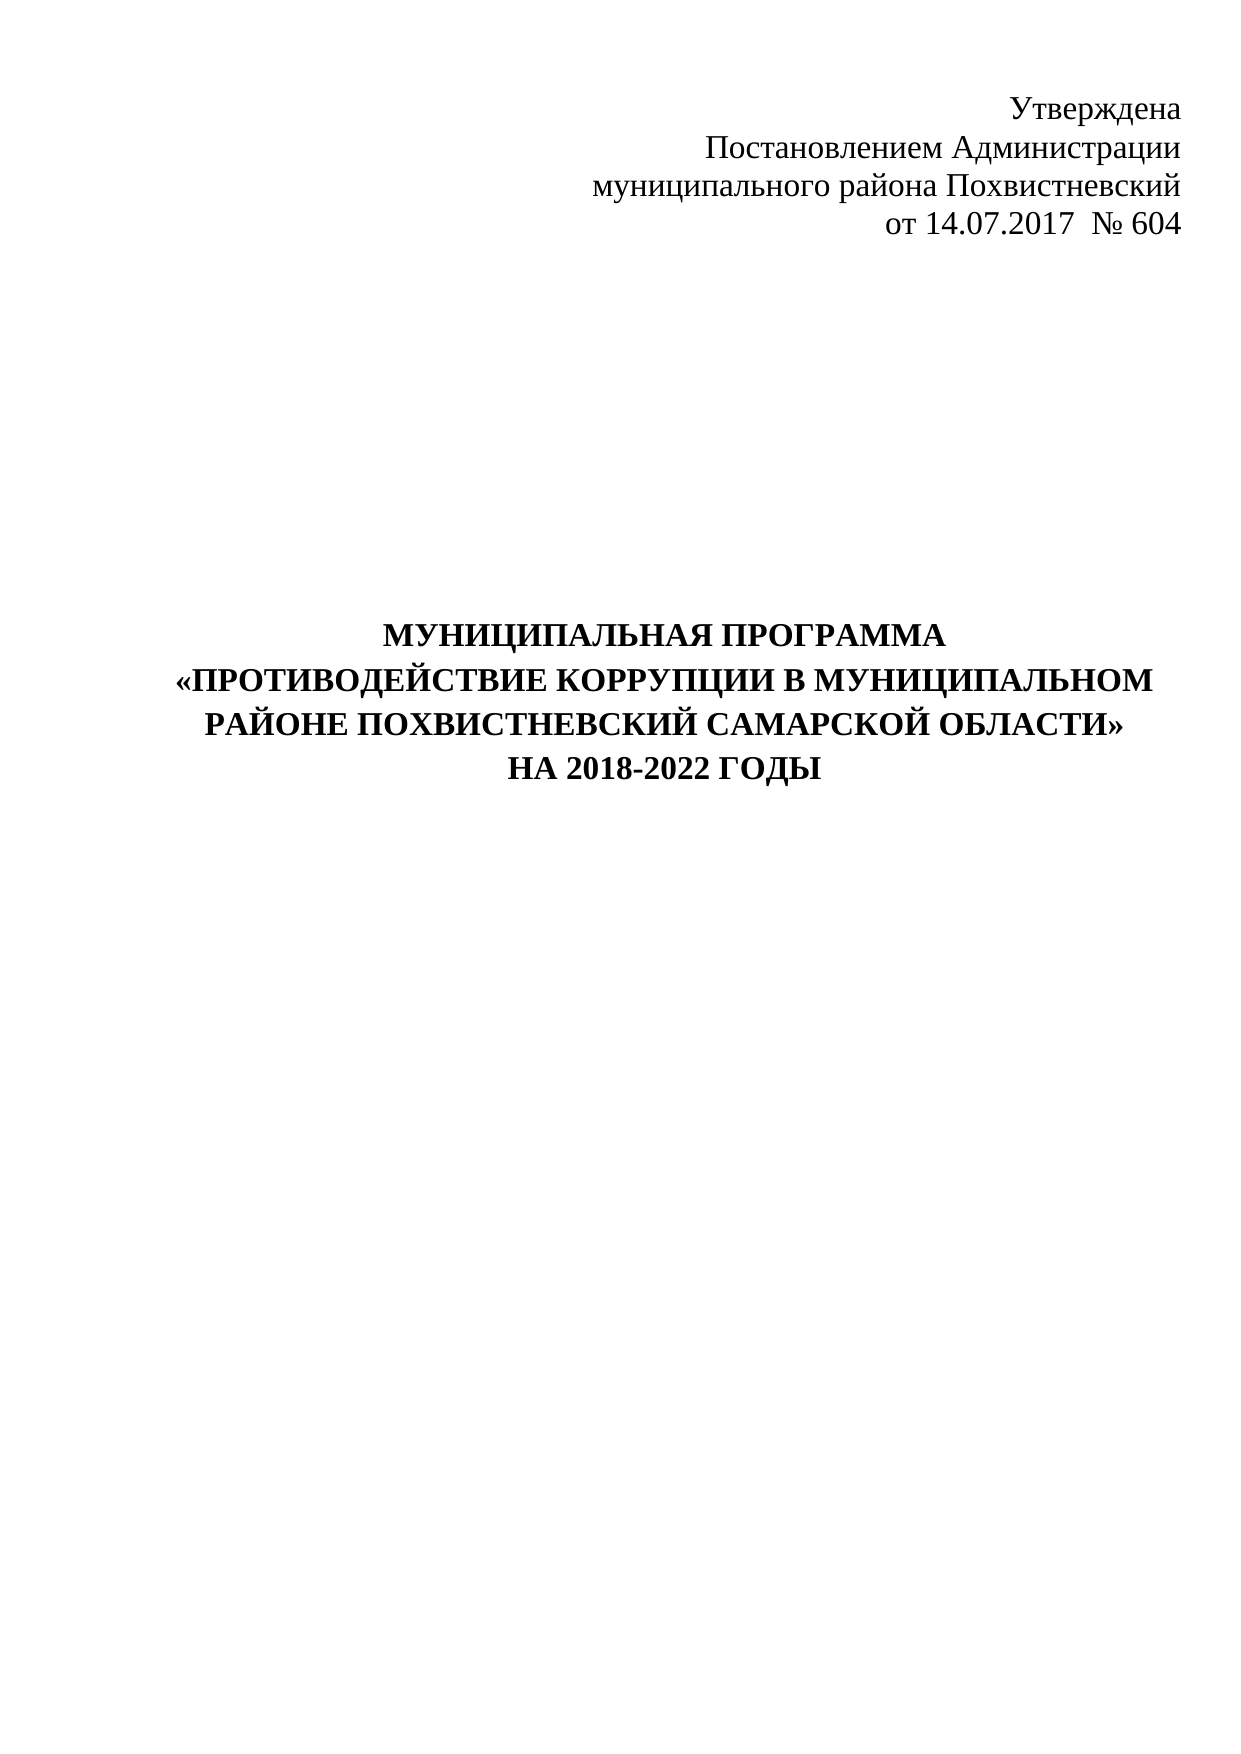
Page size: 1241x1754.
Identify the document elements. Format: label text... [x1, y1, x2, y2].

text муниципального района Похвистневский [148, 165, 1181, 204]
text МУНИЦИПАЛЬНАЯ ПРОГРАММА [148, 616, 1181, 654]
text Утверждена [148, 89, 1181, 127]
text Постановлением Администрации [148, 127, 1181, 165]
text от 14.07.2017 № 604 [148, 204, 1181, 242]
text «ПРОТИВОДЕЙСТВИЕ КОРРУПЦИИ В МУНИЦИПАЛЬНОМ РАЙОНЕ ПОХВИСТНЕВСКИЙ САМАРСКОЙ ОБЛАСТИ» НА 2018-2022 ГОДЫ [148, 660, 1181, 786]
